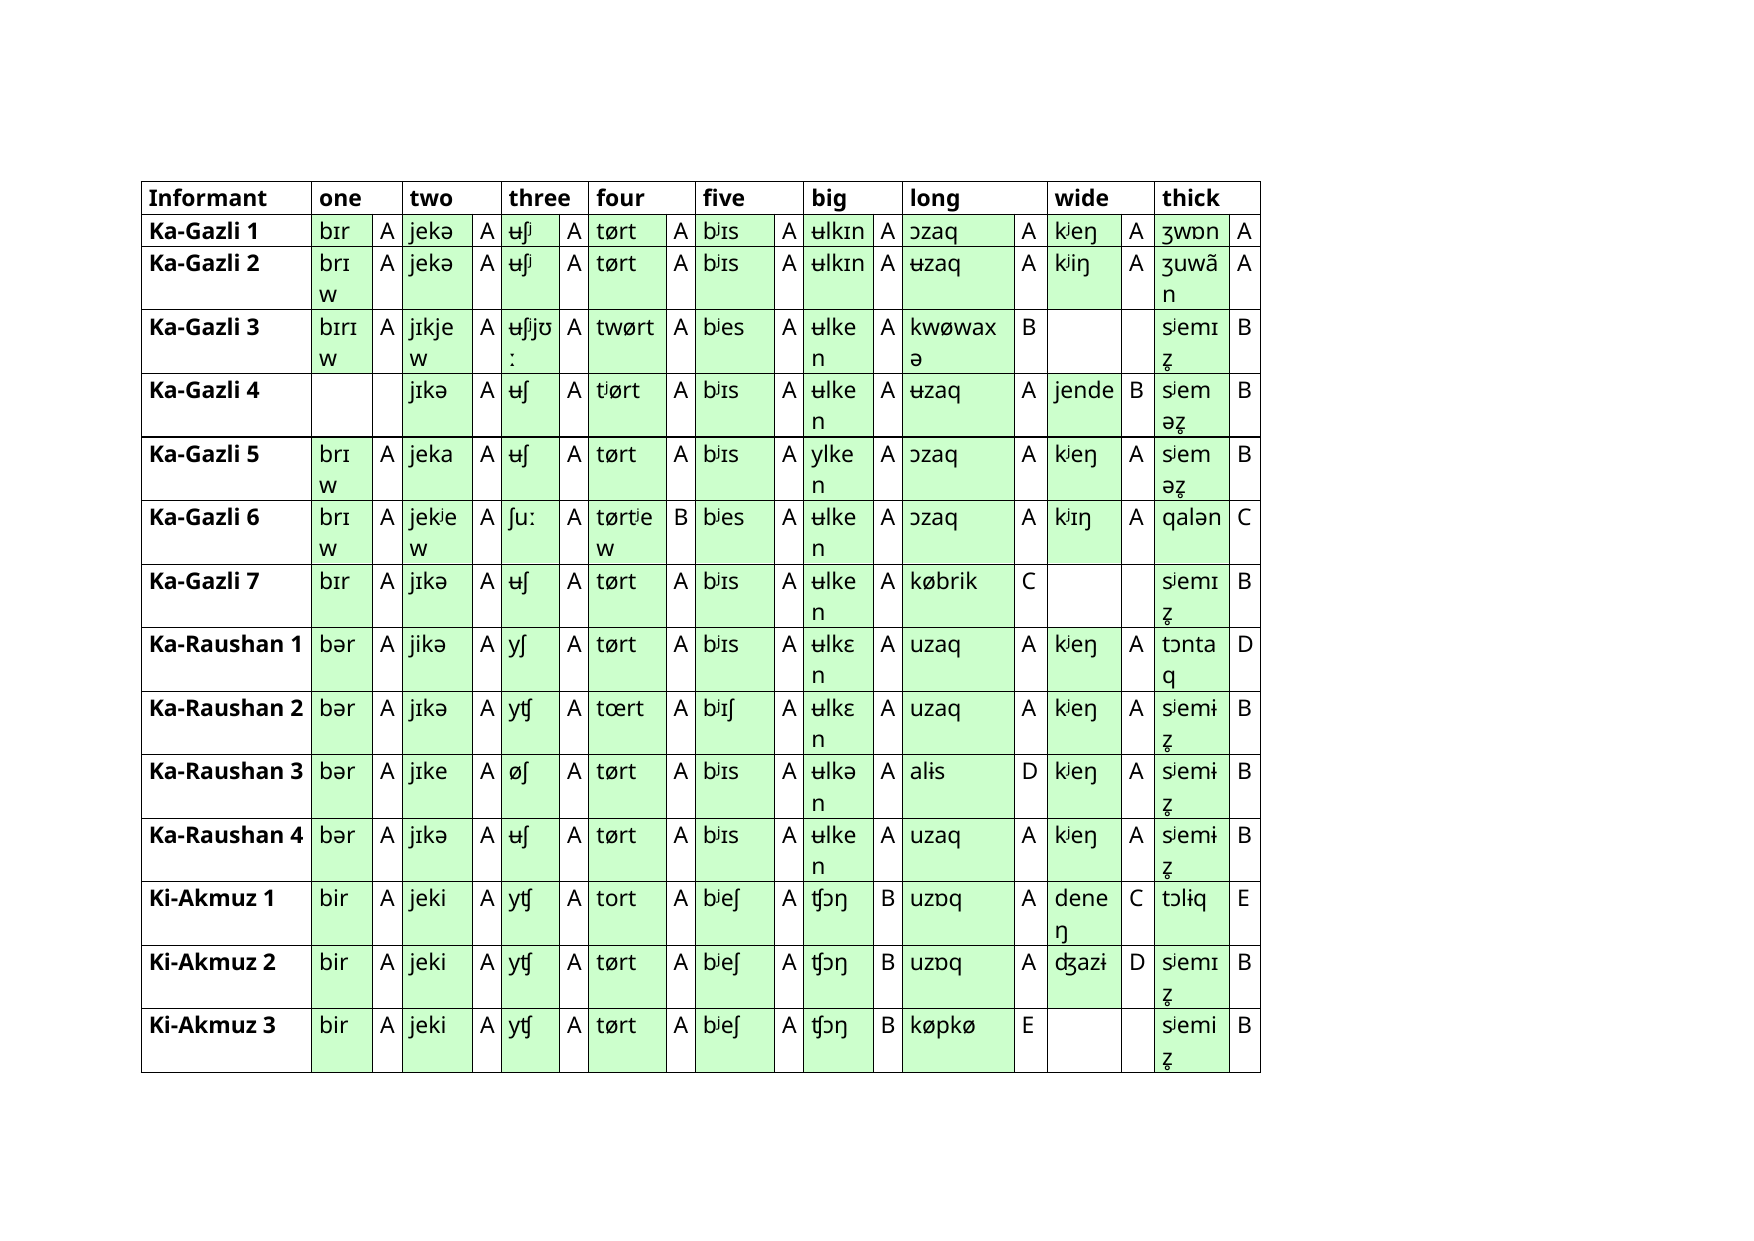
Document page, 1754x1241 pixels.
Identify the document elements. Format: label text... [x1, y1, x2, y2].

table_cell A [473, 819, 501, 881]
table_cell A [473, 692, 501, 754]
table_cell B [1015, 310, 1047, 373]
table_cell bɪr [312, 215, 372, 246]
table_cell Ka-Raushan 1 [142, 628, 311, 691]
table_cell A [1015, 215, 1047, 246]
table_cell jende [1048, 374, 1121, 436]
table_cell tørt [589, 565, 666, 627]
table_cell B [874, 882, 902, 945]
table_cell A [667, 215, 695, 246]
table_cell C [1230, 501, 1260, 563]
table_cell A [373, 247, 402, 309]
table_cell A [560, 692, 588, 754]
table_cell sʲeməz̥ [1155, 374, 1229, 436]
table_cell bɪrɪw [312, 310, 372, 373]
table_cell A [560, 1009, 588, 1072]
table_cell A [560, 819, 588, 881]
table_cell [1122, 565, 1154, 627]
table_cell yʧ [502, 882, 559, 945]
table_cell ʉlkɛn [804, 692, 873, 754]
table_cell tørt [589, 819, 666, 881]
table_cell B [667, 501, 695, 563]
table_cell bʲɪs [696, 215, 774, 246]
table_cell bʲɪs [696, 374, 774, 436]
table_cell A [667, 628, 695, 691]
table_cell A [1015, 438, 1047, 500]
table_cell B [1230, 819, 1260, 881]
table_cell B [1122, 374, 1154, 436]
table_cell bʲɪʃ [696, 692, 774, 754]
table_cell B [1230, 1009, 1260, 1072]
table_cell tort [589, 882, 666, 945]
table_cell A [667, 755, 695, 818]
table_cell køpkø [903, 1009, 1014, 1072]
table_cell A [1122, 819, 1154, 881]
table_cell bʲɪs [696, 438, 774, 500]
table_cell sʲemɨz̥ [1155, 819, 1229, 881]
table_cell bʲɪs [696, 755, 774, 818]
table_cell B [1230, 692, 1260, 754]
table_cell A [1122, 628, 1154, 691]
table_cell D [1122, 946, 1154, 1008]
table_cell jikə [403, 628, 472, 691]
table_cell jeki [403, 1009, 472, 1072]
table_cell tørt [589, 755, 666, 818]
table_cell Ka-Raushan 3 [142, 755, 311, 818]
table_cell A [473, 628, 501, 691]
table_cell ʒuwãn [1155, 247, 1229, 309]
table_cell jɪkə [403, 565, 472, 627]
table_cell A [667, 374, 695, 436]
table_cell ʉʃʲjʊː [502, 310, 559, 373]
table_cell A [373, 565, 402, 627]
table_cell A [775, 438, 803, 500]
table_cell ʉlkɪn [804, 247, 873, 309]
table_cell A [775, 501, 803, 563]
table_header three [502, 182, 588, 213]
table_cell Ka-Gazli 3 [142, 310, 311, 373]
table_cell D [1230, 628, 1260, 691]
table_cell A [373, 692, 402, 754]
table_cell A [560, 310, 588, 373]
table_cell tørtʲew [589, 501, 666, 563]
table_cell ʉʃʲ [502, 247, 559, 309]
table_cell uzaq [903, 692, 1014, 754]
table_cell A [1122, 215, 1154, 246]
table_cell bər [312, 755, 372, 818]
table_cell ʉlken [804, 565, 873, 627]
table_cell Ka-Gazli 6 [142, 501, 311, 563]
table_cell A [874, 501, 902, 563]
table_cell A [775, 628, 803, 691]
table_cell brɪw [312, 247, 372, 309]
table_cell A [874, 692, 902, 754]
table_cell ʉʃ [502, 819, 559, 881]
table_cell bʲeʃ [696, 1009, 774, 1072]
table_cell A [1015, 628, 1047, 691]
table_cell qalən [1155, 501, 1229, 563]
table_cell A [667, 692, 695, 754]
table_cell ʤazɨ [1048, 946, 1121, 1008]
table_cell A [560, 755, 588, 818]
table_cell A [1122, 438, 1154, 500]
table_cell A [667, 882, 695, 945]
table_cell D [1015, 755, 1047, 818]
table_cell bɪr [312, 565, 372, 627]
table_cell A [1230, 247, 1260, 309]
table_cell ʉlkɛn [804, 628, 873, 691]
table_cell A [874, 628, 902, 691]
table_cell ɔzaq [903, 501, 1014, 563]
table_cell A [775, 565, 803, 627]
table_cell Ka-Gazli 5 [142, 438, 311, 500]
table_cell A [874, 755, 902, 818]
table_cell Ki-Akmuz 2 [142, 946, 311, 1008]
table_cell ʉzaq [903, 374, 1014, 436]
table_cell A [667, 310, 695, 373]
table_cell bʲɪs [696, 247, 774, 309]
table_cell A [1015, 247, 1047, 309]
table_cell uzɒq [903, 882, 1014, 945]
table_cell kʲiŋ [1048, 247, 1121, 309]
table_cell ʧɔŋ [804, 1009, 873, 1072]
table_cell tørt [589, 946, 666, 1008]
table_cell A [775, 215, 803, 246]
table_cell A [667, 438, 695, 500]
table_cell A [667, 1009, 695, 1072]
table_cell ʉʃ [502, 565, 559, 627]
table_cell A [667, 946, 695, 1008]
table_cell C [1015, 565, 1047, 627]
table_cell tɔlɨq [1155, 882, 1229, 945]
table_cell A [1122, 755, 1154, 818]
table_cell sʲemiz̥ [1155, 1009, 1229, 1072]
table_cell A [373, 819, 402, 881]
table_cell ʉlken [804, 501, 873, 563]
table_header big [804, 182, 902, 213]
table_cell A [560, 565, 588, 627]
table_cell kʲɪŋ [1048, 501, 1121, 563]
table_cell alɨs [903, 755, 1014, 818]
table_cell ʉʃ [502, 438, 559, 500]
table_header two [403, 182, 501, 213]
table_cell [1048, 565, 1121, 627]
table_cell Ka-Raushan 2 [142, 692, 311, 754]
table_cell A [473, 247, 501, 309]
table_cell jɪkə [403, 692, 472, 754]
table_cell ʉlkən [804, 755, 873, 818]
table_cell A [1015, 692, 1047, 754]
table_cell A [560, 374, 588, 436]
table_cell ɔzaq [903, 215, 1014, 246]
table_header four [589, 182, 695, 213]
table_cell Ki-Akmuz 1 [142, 882, 311, 945]
table_cell A [775, 1009, 803, 1072]
table_header five [696, 182, 803, 213]
table_cell A [473, 374, 501, 436]
table_cell øʃ [502, 755, 559, 818]
table_cell ʃuː [502, 501, 559, 563]
table_cell A [560, 882, 588, 945]
table_cell A [667, 247, 695, 309]
table_cell A [560, 628, 588, 691]
table_cell [1122, 1009, 1154, 1072]
table_cell kʲeŋ [1048, 438, 1121, 500]
table_cell C [1122, 882, 1154, 945]
table_cell sʲeməz̥ [1155, 438, 1229, 500]
table_cell jeki [403, 946, 472, 1008]
table_cell A [373, 882, 402, 945]
table_cell A [874, 438, 902, 500]
table_cell kʲeŋ [1048, 755, 1121, 818]
table_cell jekə [403, 215, 472, 246]
table_cell jekʲew [403, 501, 472, 563]
table_cell B [1230, 565, 1260, 627]
table_cell bʲeʃ [696, 882, 774, 945]
table_cell Ka-Gazli 7 [142, 565, 311, 627]
table_cell A [373, 946, 402, 1008]
table_cell A [560, 247, 588, 309]
table_cell A [1122, 247, 1154, 309]
table_cell A [775, 374, 803, 436]
table_cell bər [312, 692, 372, 754]
table_cell brɪw [312, 501, 372, 563]
table_cell A [473, 946, 501, 1008]
table_cell deneŋ [1048, 882, 1121, 945]
table_cell A [473, 501, 501, 563]
table_cell A [874, 374, 902, 436]
table_cell A [373, 1009, 402, 1072]
table_cell A [373, 501, 402, 563]
table_cell sʲemɪz̥ [1155, 565, 1229, 627]
table_cell A [1015, 819, 1047, 881]
table_cell A [1015, 946, 1047, 1008]
table_cell A [775, 310, 803, 373]
table_cell A [373, 438, 402, 500]
table_cell brɪw [312, 438, 372, 500]
table_cell A [775, 755, 803, 818]
table_cell jeki [403, 882, 472, 945]
table_cell A [874, 247, 902, 309]
table_cell Ka-Gazli 1 [142, 215, 311, 246]
table_cell jeka [403, 438, 472, 500]
table_cell købrik [903, 565, 1014, 627]
table_cell B [1230, 310, 1260, 373]
table_header wide [1048, 182, 1154, 213]
table_cell bir [312, 1009, 372, 1072]
table_cell uzaq [903, 819, 1014, 881]
table_cell A [1015, 501, 1047, 563]
table_cell ʒwɒn [1155, 215, 1229, 246]
table_cell tørt [589, 1009, 666, 1072]
table_cell A [1230, 215, 1260, 246]
table_cell B [1230, 946, 1260, 1008]
table_cell B [1230, 755, 1260, 818]
table_cell A [874, 310, 902, 373]
table_cell ʉlkɪn [804, 215, 873, 246]
table_cell A [473, 755, 501, 818]
table_cell jɪkə [403, 374, 472, 436]
table_cell A [473, 310, 501, 373]
table_cell jɪke [403, 755, 472, 818]
table_cell [373, 374, 402, 436]
table_header thick [1155, 182, 1260, 213]
table_cell A [874, 565, 902, 627]
table_cell tœrt [589, 692, 666, 754]
table_cell A [473, 1009, 501, 1072]
table_cell ʧɔŋ [804, 946, 873, 1008]
table_cell yʧ [502, 946, 559, 1008]
table_cell A [775, 247, 803, 309]
table_cell ʉlken [804, 310, 873, 373]
table_cell sʲemɪz̥ [1155, 946, 1229, 1008]
table_cell A [473, 438, 501, 500]
table_cell A [1122, 692, 1154, 754]
table_cell [312, 374, 372, 436]
table_cell A [667, 819, 695, 881]
table_cell uzɒq [903, 946, 1014, 1008]
table_cell A [560, 946, 588, 1008]
table_cell A [473, 882, 501, 945]
table_cell ʉlken [804, 819, 873, 881]
table_cell A [874, 215, 902, 246]
table_cell A [775, 946, 803, 1008]
table_cell tørt [589, 215, 666, 246]
table_cell Ka-Raushan 4 [142, 819, 311, 881]
table_cell jɪkə [403, 819, 472, 881]
table_cell ʉlken [804, 374, 873, 436]
table_cell [1048, 310, 1121, 373]
table_cell Ka-Gazli 2 [142, 247, 311, 309]
table_cell kwøwaxə [903, 310, 1014, 373]
table_cell [1122, 310, 1154, 373]
table_cell tørt [589, 438, 666, 500]
table_cell A [373, 755, 402, 818]
table_cell A [560, 215, 588, 246]
table_cell A [775, 882, 803, 945]
table_cell A [667, 565, 695, 627]
table_cell jekə [403, 247, 472, 309]
table_cell kʲeŋ [1048, 819, 1121, 881]
table_cell B [1230, 438, 1260, 500]
table_cell A [1122, 501, 1154, 563]
table_cell A [473, 565, 501, 627]
table_header Informant [142, 182, 311, 213]
table_header long [903, 182, 1047, 213]
table_cell twørt [589, 310, 666, 373]
table_cell A [1015, 374, 1047, 436]
table_cell kʲeŋ [1048, 215, 1121, 246]
table_cell bʲes [696, 310, 774, 373]
table_cell ʉʃ [502, 374, 559, 436]
table_cell bʲes [696, 501, 774, 563]
table_cell bər [312, 628, 372, 691]
table_cell sʲemɨz̥ [1155, 755, 1229, 818]
table_cell A [775, 692, 803, 754]
table_cell bir [312, 882, 372, 945]
table_header one [312, 182, 402, 213]
table_cell ʧɔŋ [804, 882, 873, 945]
table_cell B [1230, 374, 1260, 436]
table_cell sʲemɪz̥ [1155, 310, 1229, 373]
table_cell tørt [589, 628, 666, 691]
table_cell A [560, 438, 588, 500]
table_cell yʧ [502, 692, 559, 754]
table_cell tɔntaq [1155, 628, 1229, 691]
table_cell A [373, 310, 402, 373]
table_cell bir [312, 946, 372, 1008]
table_cell A [473, 215, 501, 246]
table_cell A [560, 501, 588, 563]
table_cell yʧ [502, 1009, 559, 1072]
table_cell B [874, 946, 902, 1008]
table_cell A [874, 819, 902, 881]
table_cell bʲɪs [696, 565, 774, 627]
table_cell kʲeŋ [1048, 628, 1121, 691]
table_cell bər [312, 819, 372, 881]
table_cell ylken [804, 438, 873, 500]
table_cell uzaq [903, 628, 1014, 691]
table_cell tʲørt [589, 374, 666, 436]
table_cell kʲeŋ [1048, 692, 1121, 754]
table_cell bʲeʃ [696, 946, 774, 1008]
table_cell ʉʃʲ [502, 215, 559, 246]
table_cell bʲɪs [696, 819, 774, 881]
table_cell ɔzaq [903, 438, 1014, 500]
table_cell B [874, 1009, 902, 1072]
table_cell A [775, 819, 803, 881]
table_cell E [1230, 882, 1260, 945]
table_cell Ka-Gazli 4 [142, 374, 311, 436]
table_cell E [1015, 1009, 1047, 1072]
table_cell ʉzaq [903, 247, 1014, 309]
table_cell tørt [589, 247, 666, 309]
table_cell A [373, 628, 402, 691]
table_cell yʃ [502, 628, 559, 691]
table_cell A [1015, 882, 1047, 945]
table_cell A [373, 215, 402, 246]
table_cell bʲɪs [696, 628, 774, 691]
table_cell Ki-Akmuz 3 [142, 1009, 311, 1072]
table_cell sʲemɨz̥ [1155, 692, 1229, 754]
table_cell [1048, 1009, 1121, 1072]
table_cell jɪkjew [403, 310, 472, 373]
